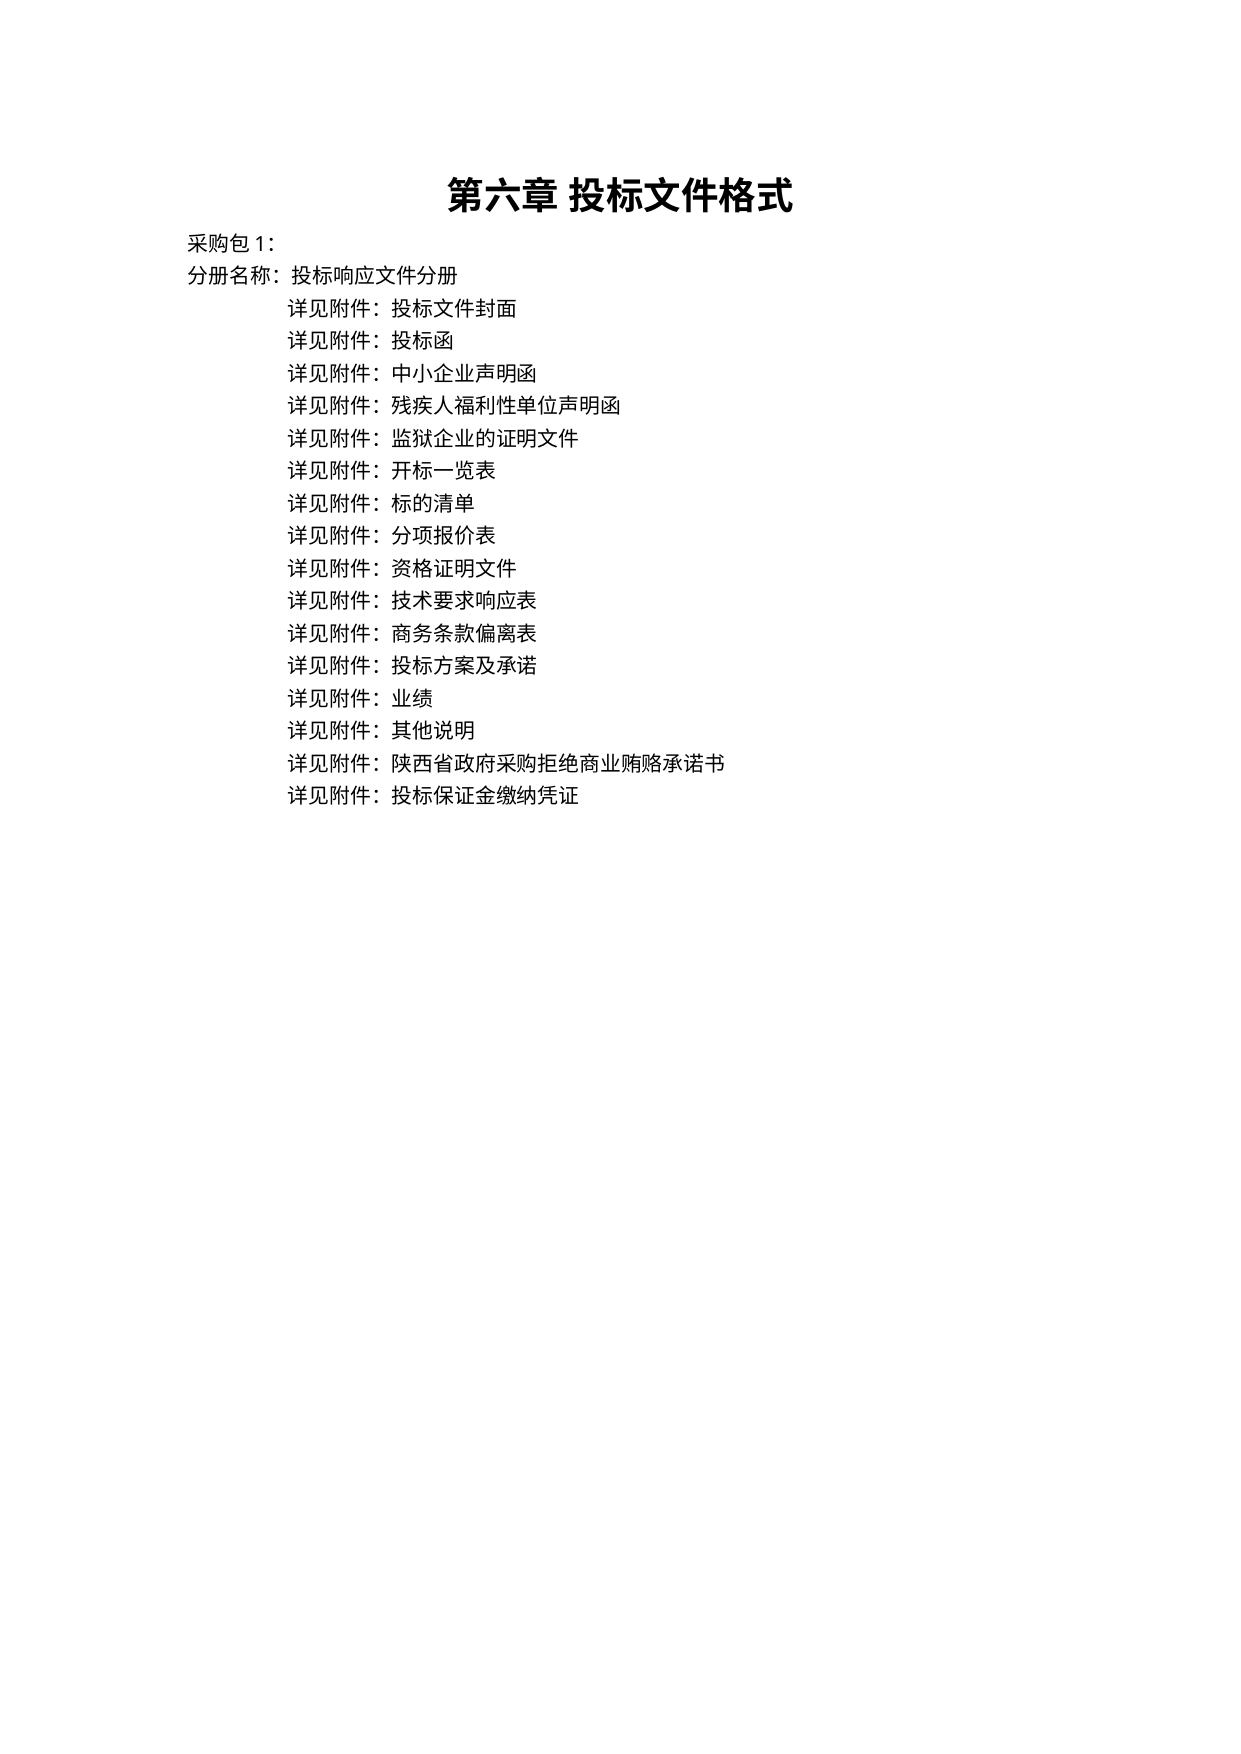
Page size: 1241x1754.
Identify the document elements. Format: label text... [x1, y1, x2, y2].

text 详见附件：投标函 [187, 324, 1053, 357]
text 详见附件：标的清单 [187, 487, 1053, 519]
text 详见附件：投标方案及承诺 [187, 649, 1053, 682]
text 详见附件：中小企业声明函 [187, 357, 1053, 389]
text 详见附件：投标文件封面 [187, 292, 1053, 324]
text 详见附件：商务条款偏离表 [187, 617, 1053, 649]
text 分册名称：投标响应文件分册 [187, 259, 1053, 292]
text 详见附件：其他说明 [187, 714, 1053, 747]
text 详见附件：资格证明文件 [187, 552, 1053, 584]
text 详见附件：技术要求响应表 [187, 584, 1053, 617]
text 详见附件：残疾人福利性单位声明函 [187, 389, 1053, 422]
text 采购包1： [187, 227, 1053, 259]
text 详见附件：分项报价表 [187, 519, 1053, 552]
text 详见附件：投标保证金缴纳凭证 [187, 779, 1053, 812]
text 第六章 投标文件格式 [187, 162, 1053, 227]
text 详见附件：开标一览表 [187, 454, 1053, 487]
text 详见附件：业绩 [187, 682, 1053, 714]
text 详见附件：监狱企业的证明文件 [187, 422, 1053, 454]
text 详见附件：陕西省政府采购拒绝商业贿赂承诺书 [187, 747, 1053, 779]
